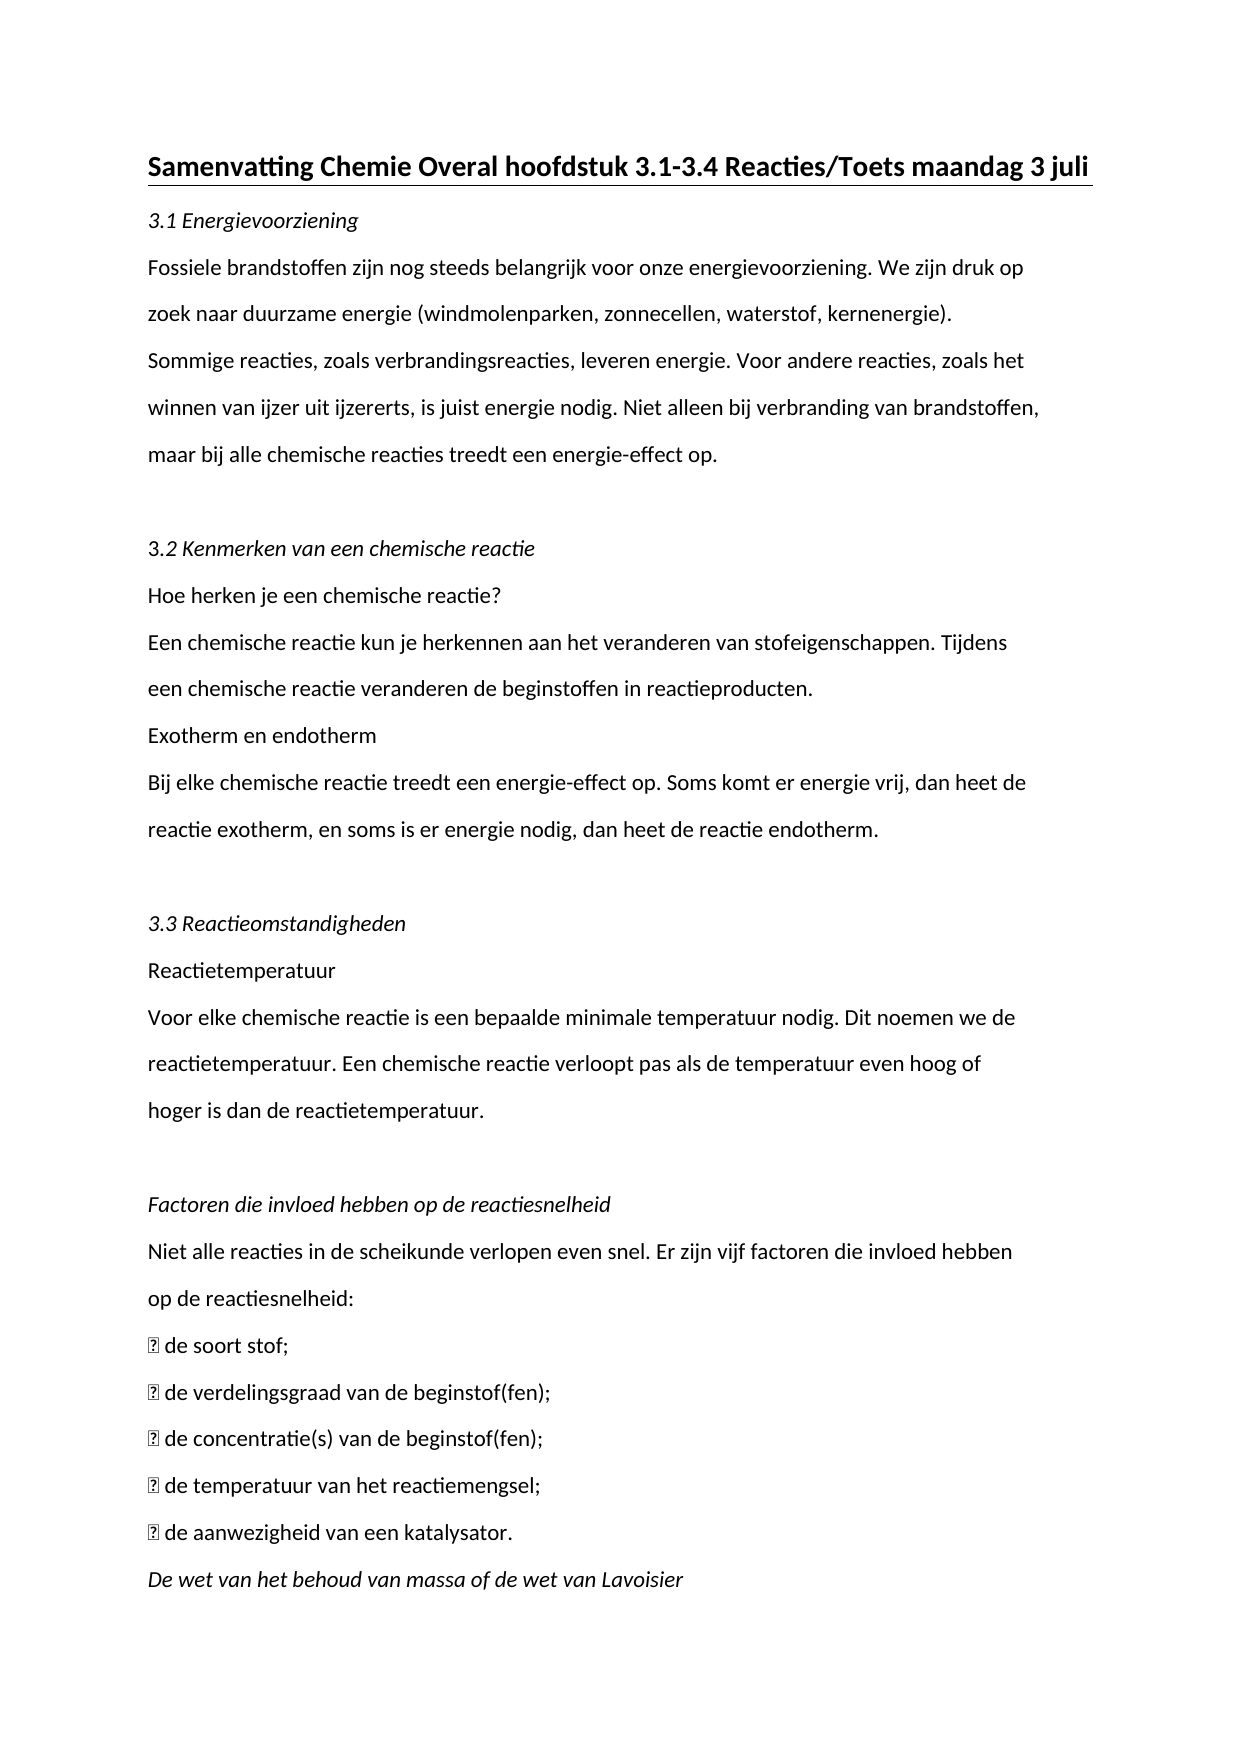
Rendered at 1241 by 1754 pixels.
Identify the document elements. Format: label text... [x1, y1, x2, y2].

text Bij elke chemische reactie treedt een energie-effect op. Soms komt er energie vrij, dan heet de [148, 768, 1093, 796]
text hoger is dan de reactietemperatuur. [148, 1096, 1093, 1124]
text Reactietemperatuur [148, 956, 1093, 984]
text zoek naar duurzame energie (windmolenparken, zonnecellen, waterstof, kernenergie). [148, 299, 1093, 328]
text  de temperatuur van het reactiemengsel; [148, 1471, 1093, 1499]
text Sommige reacties, zoals verbrandingsreacties, leveren energie. Voor andere reacties, zoals het [148, 346, 1093, 374]
text Hoe herken je een chemische reactie? [148, 581, 1093, 609]
text Factoren die invloed hebben op de reactiesnelheid [148, 1190, 1093, 1218]
text Samenvatting Chemie Overal hoofdstuk 3.1-3.4 Reacties/Toets maandag 3 juli [148, 148, 1093, 185]
text 3.1 Energievoorziening [148, 206, 1093, 234]
text 3.2 Kenmerken van een chemische reactie [148, 534, 1093, 562]
text op de reactiesnelheid: [148, 1284, 1093, 1312]
text Een chemische reactie kun je herkennen aan het veranderen van stofeigenschappen. Tijdens [148, 628, 1093, 656]
text  de verdelingsgraad van de beginstof(fen); [148, 1378, 1093, 1406]
text Exotherm en endotherm [148, 721, 1093, 749]
text Fossiele brandstoffen zijn nog steeds belangrijk voor onze energievoorziening. We zijn druk op [148, 253, 1093, 281]
text reactietemperatuur. Een chemische reactie verloopt pas als de temperatuur even hoog of [148, 1049, 1093, 1078]
text  de aanwezigheid van een katalysator. [148, 1518, 1093, 1546]
text De wet van het behoud van massa of de wet van Lavoisier [148, 1565, 1093, 1593]
text  de concentratie(s) van de beginstof(fen); [148, 1424, 1093, 1453]
text winnen van ijzer uit ijzererts, is juist energie nodig. Niet alleen bij verbranding van brandstoffen, [148, 393, 1093, 421]
text 3.3 Reactieomstandigheden [148, 909, 1093, 937]
text Voor elke chemische reactie is een bepaalde minimale temperatuur nodig. Dit noemen we de [148, 1003, 1093, 1031]
text reactie exotherm, en soms is er energie nodig, dan heet de reactie endotherm. [148, 815, 1093, 843]
text een chemische reactie veranderen de beginstoffen in reactieproducten. [148, 674, 1093, 703]
text Niet alle reacties in de scheikunde verlopen even snel. Er zijn vijf factoren die invloed hebben [148, 1237, 1093, 1265]
text maar bij alle chemische reacties treedt een energie-effect op. [148, 440, 1093, 468]
text  de soort stof; [148, 1331, 1093, 1359]
